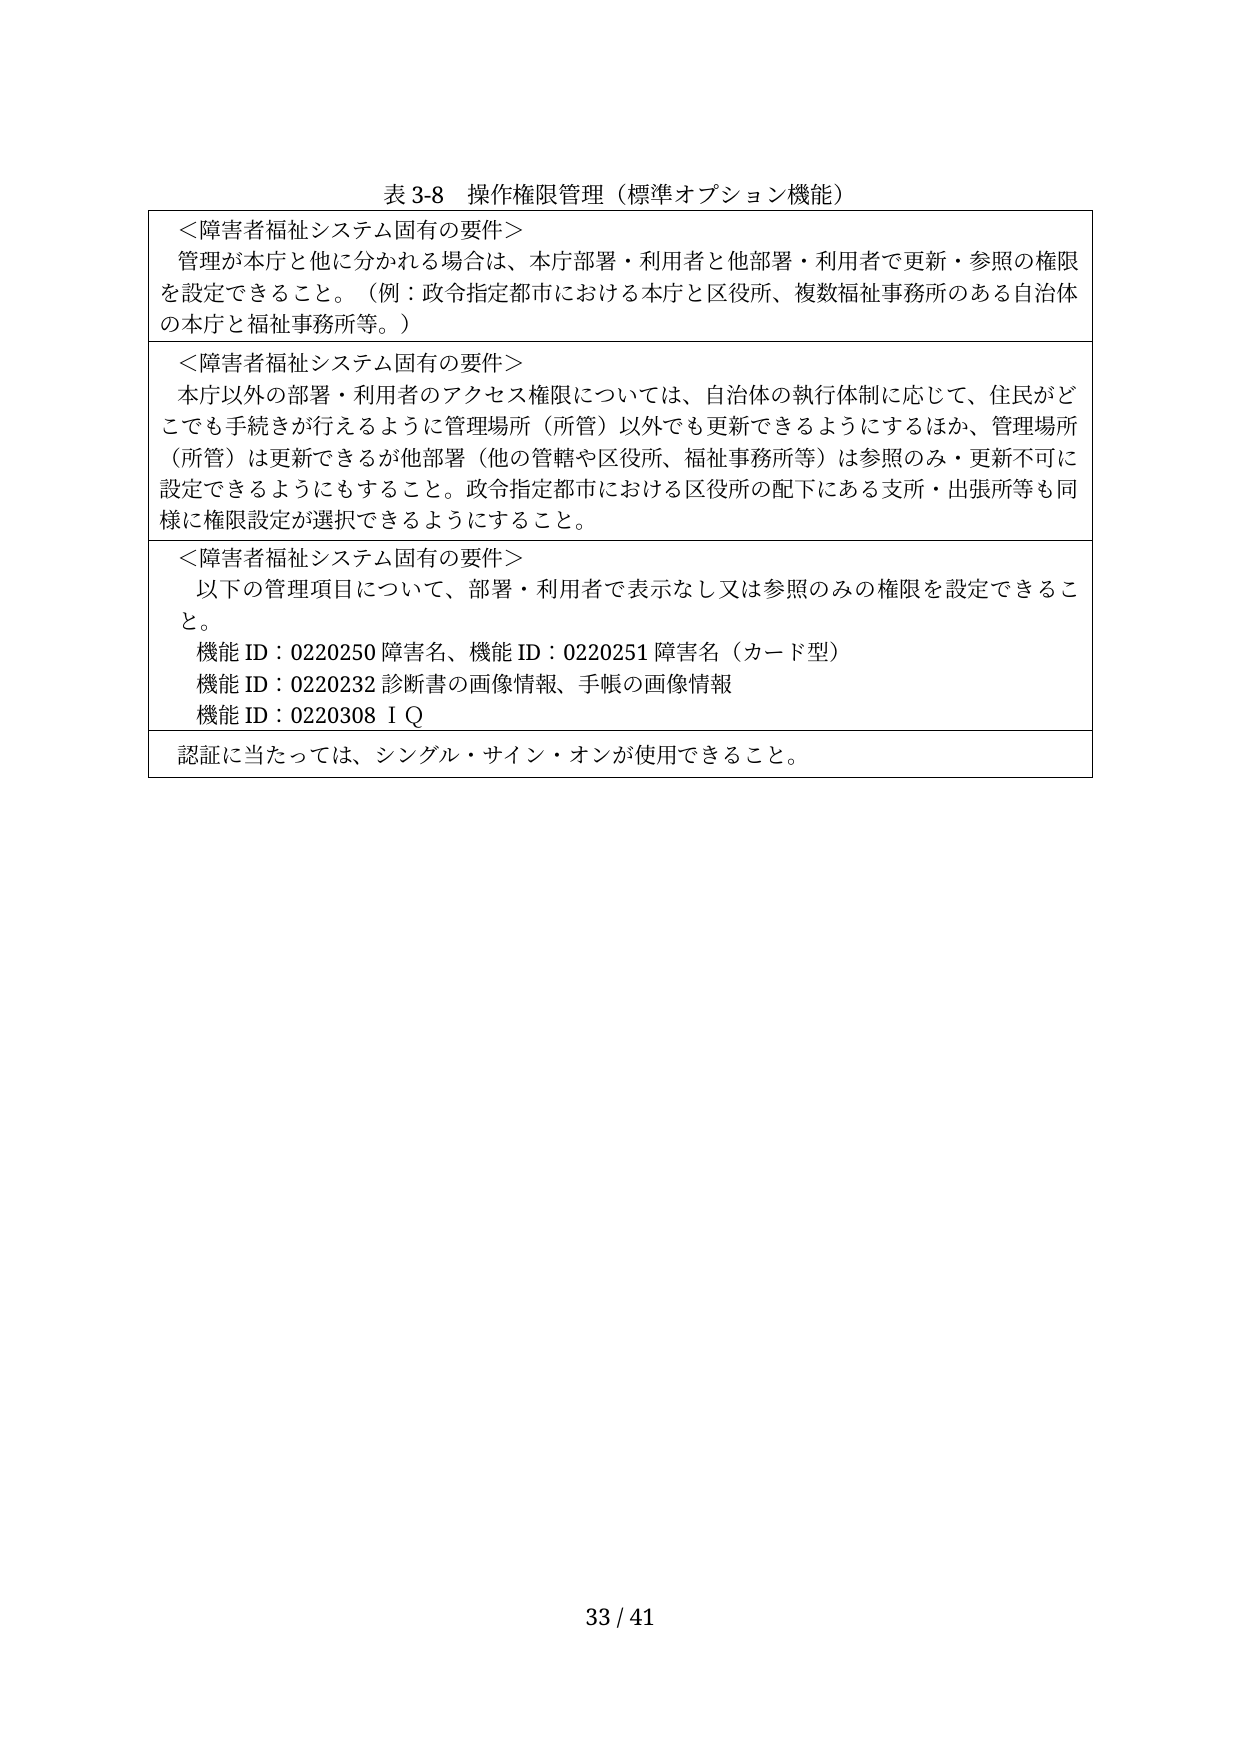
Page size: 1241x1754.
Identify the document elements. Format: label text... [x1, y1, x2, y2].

table_cell ＜障害者福祉システム固有の要件＞ 以下の管理項目について、部署・利用者で表示なし又は参照のみの権限を設定できること。 機能ID：0220250 障害名、機能ID：0220251 障害名（カード型） 機能ID：0220232 診断書の画像情報、手帳の画像情報 機能ID：0220308 ＩＱ [149, 541, 1092, 730]
table_header ＜障害者福祉システム固有の要件＞ 管理が本庁と他に分かれる場合は、本庁部署・利用者と他部署・利用者で更新・参照の権限を設定できること。（例：政令指定都市における本庁と区役所、複数福祉事務所のある自治体の本庁と福祉事務所等。） [149, 211, 1092, 341]
table_cell 認証に当たっては、シングル・サイン・オンが使用できること。 [149, 731, 1092, 777]
text 表3-8 操作権限管理（標準オプション機能） [148, 177, 1092, 210]
table_cell ＜障害者福祉システム固有の要件＞ 本庁以外の部署・利用者のアクセス権限については、自治体の執行体制に応じて、住民がどこでも手続きが行えるように管理場所（所管）以外でも更新できるようにするほか、管理場所（所管）は更新できるが他部署（他の管轄や区役所、福祉事務所等）は参照のみ・更新不可に設定できるようにもすること。政令指定都市における区役所の配下にある支所・出張所等も同様に権限設定が選択できるようにすること。 [149, 342, 1092, 540]
